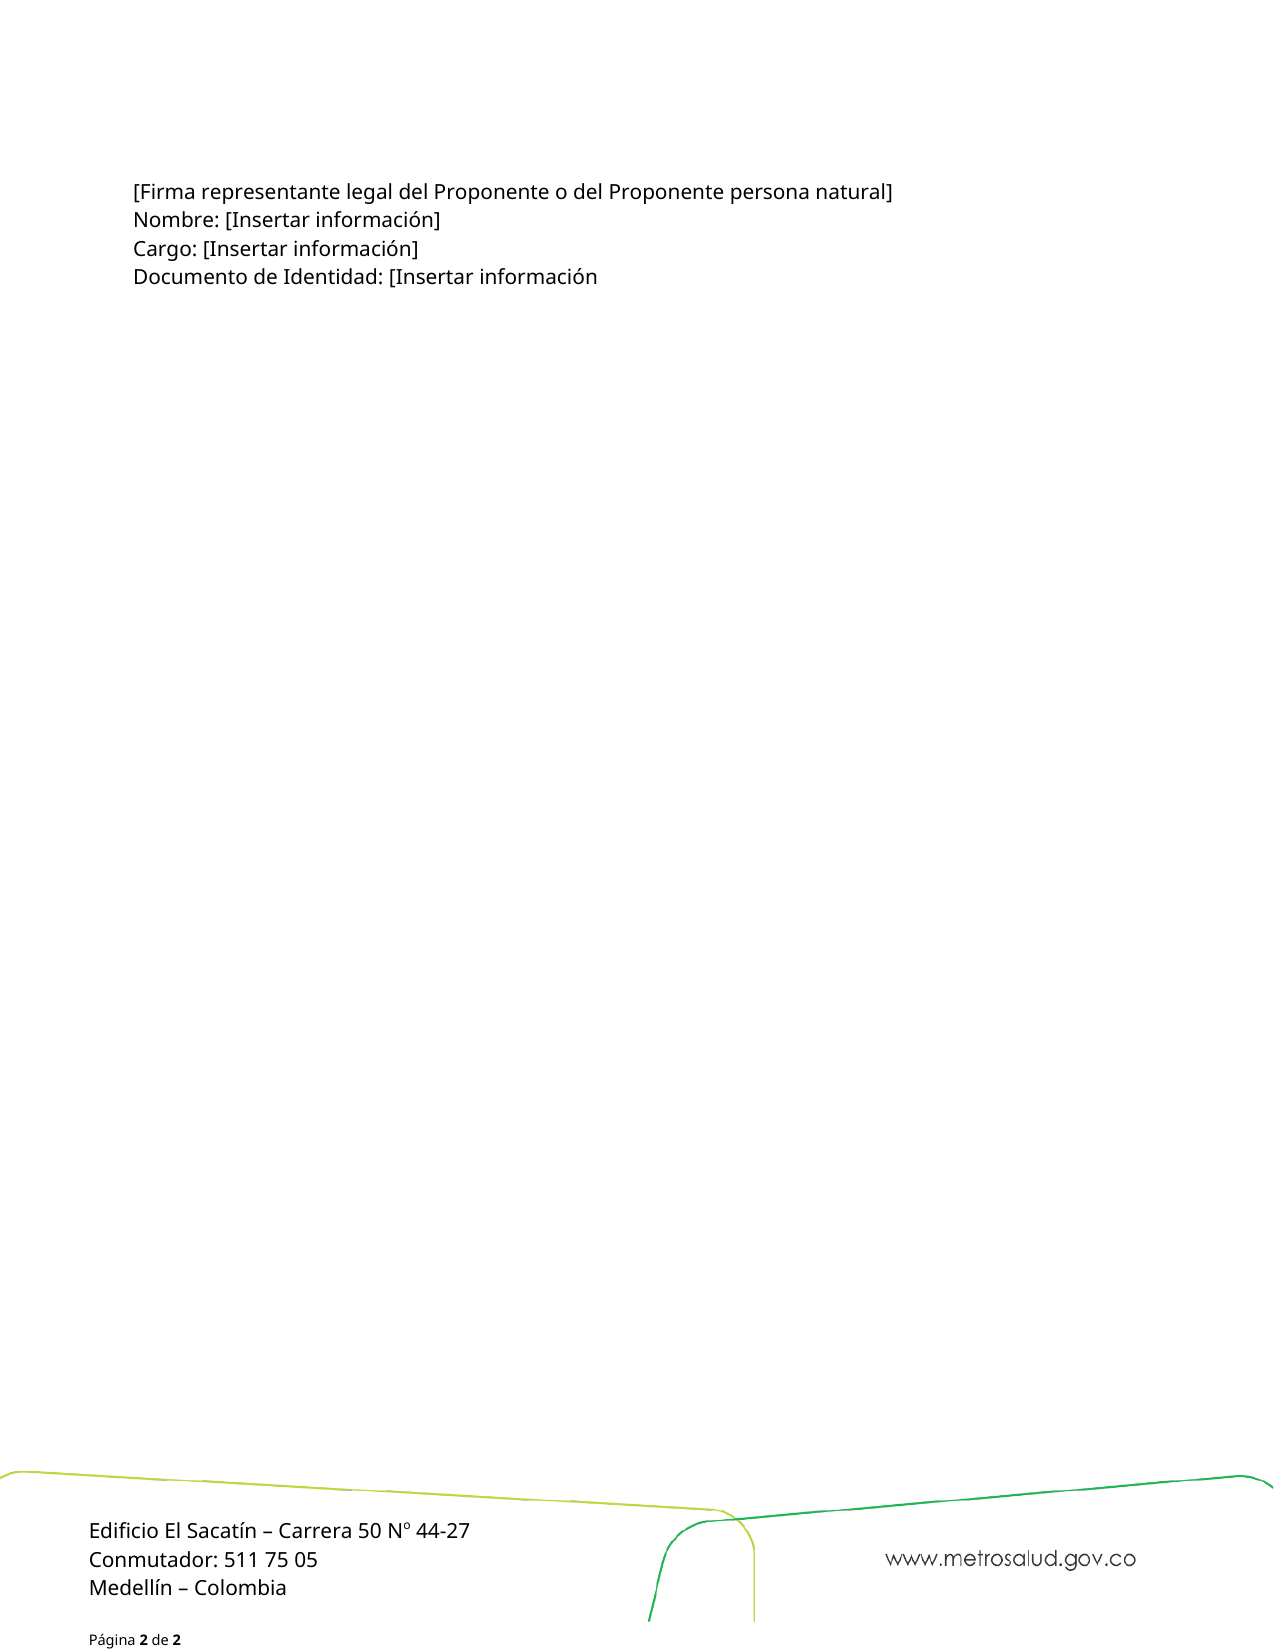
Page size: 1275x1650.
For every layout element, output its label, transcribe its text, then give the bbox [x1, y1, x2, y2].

text [Firma representante legal del Proponente o del Proponente persona natural] [133, 177, 1098, 206]
text Cargo: [Insertar información] [133, 234, 1098, 262]
text Documento de Identidad: [Insertar información [133, 262, 1098, 291]
text Nombre: [Insertar información] [133, 206, 1098, 234]
picture [0, 1471, 1274, 1622]
